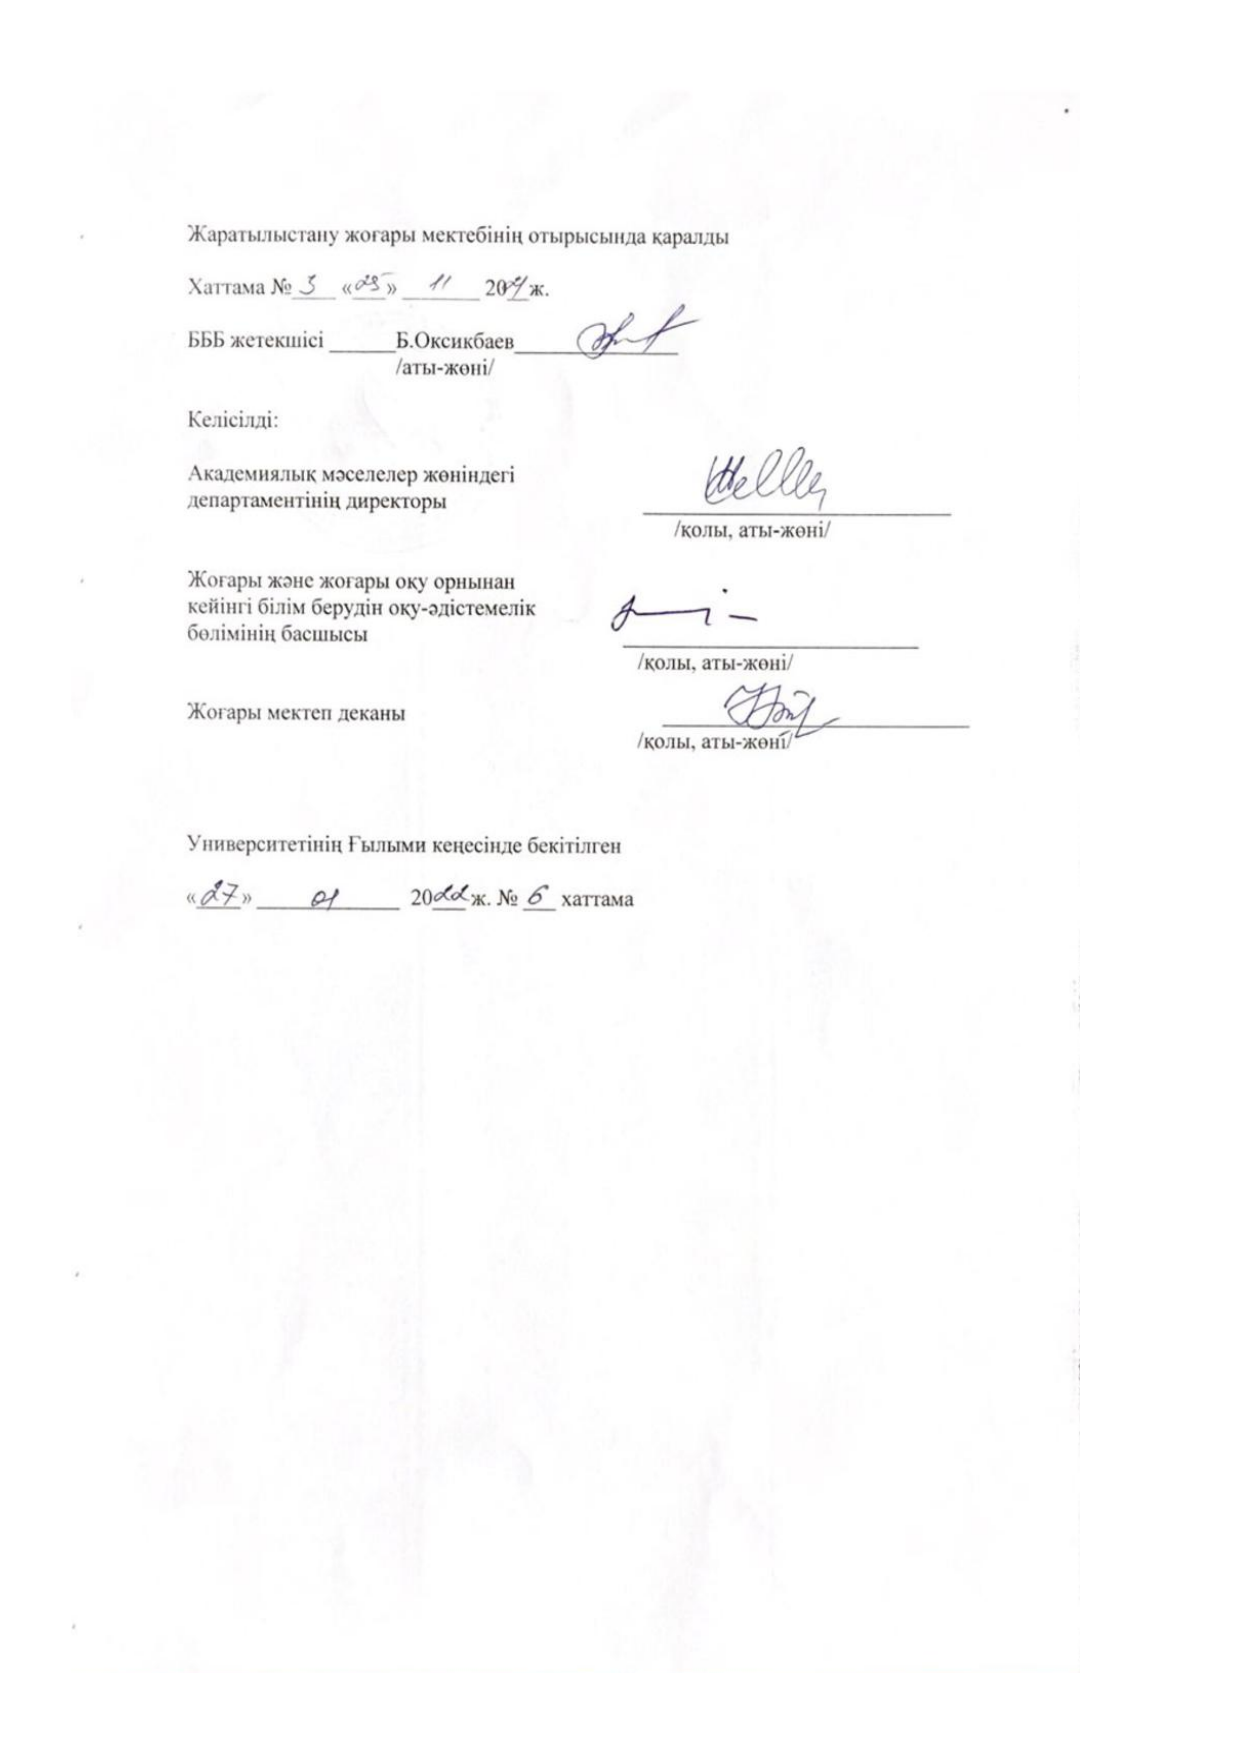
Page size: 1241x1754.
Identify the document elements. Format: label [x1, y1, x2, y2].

picture [70, 36, 1152, 1673]
